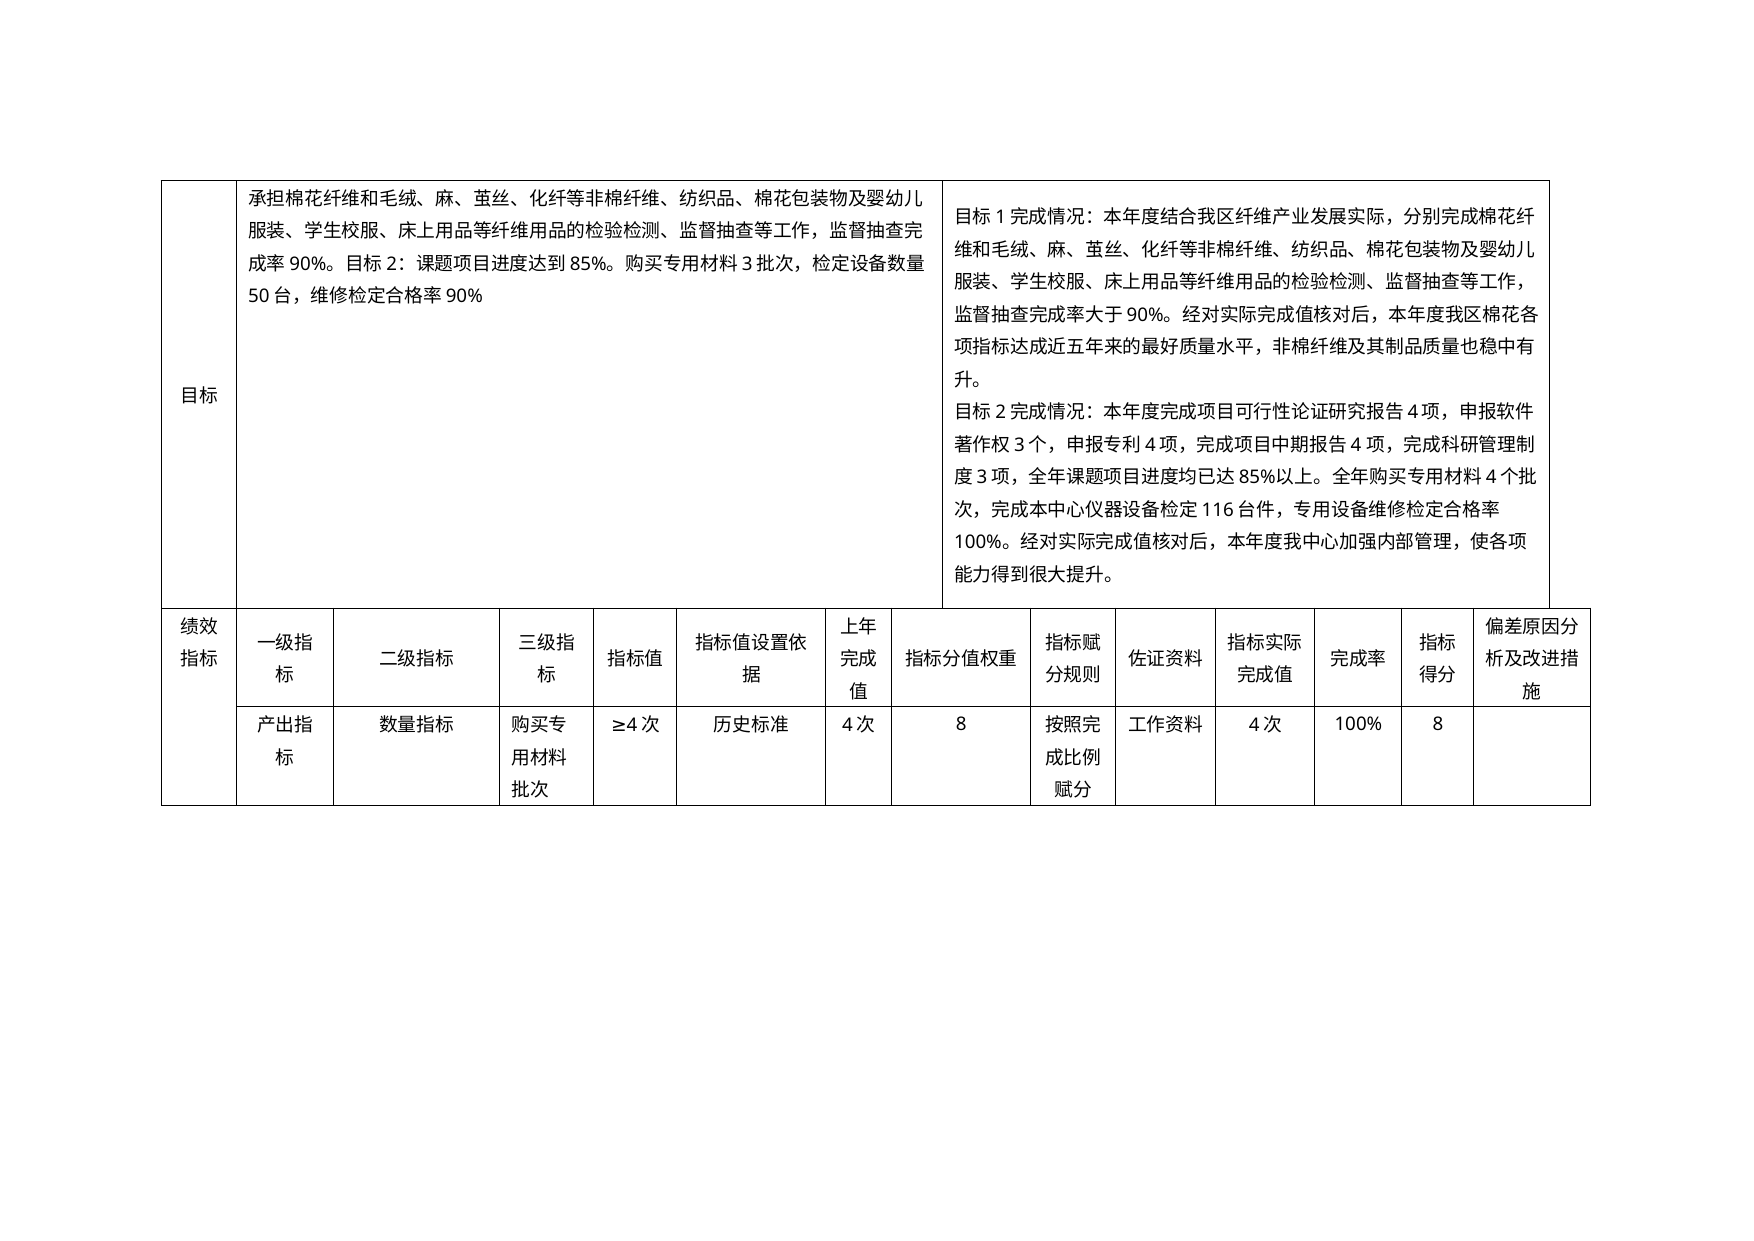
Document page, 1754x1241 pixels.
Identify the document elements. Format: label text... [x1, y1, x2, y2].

table_cell 4次 [826, 707, 891, 805]
table_cell 数量指标 [334, 707, 499, 805]
table_cell 一级指标 [237, 609, 333, 706]
table_cell 绩效指标 [162, 609, 236, 805]
table_cell 4次 [1216, 707, 1314, 805]
table_cell 指标得分 [1402, 609, 1473, 706]
table_cell ≥4次 [594, 707, 676, 805]
table_cell 历史标准 [677, 707, 825, 805]
table_cell 二级指标 [334, 609, 499, 706]
table_cell 8 [892, 707, 1030, 805]
table_cell 8 [1402, 707, 1473, 805]
table_cell 年度总体目标 [162, 181, 236, 608]
table_cell 指标值 [594, 609, 676, 706]
table_cell 指标分值权重 [892, 609, 1030, 706]
table_cell 三级指标 [500, 609, 593, 706]
table_cell 偏差原因分析及改进措施 [1474, 609, 1590, 706]
table_cell 指标赋分规则 [1031, 609, 1115, 706]
table_cell 按照完成比例赋分 [1031, 707, 1115, 805]
table_cell 完成率 [1315, 609, 1401, 706]
table_cell 工作资料 [1116, 707, 1215, 805]
table_cell 指标值设置依据 [677, 609, 825, 706]
table_cell 目标1完成情况：本年度结合我区纤维产业发展实际，分别完成棉花纤维和毛绒、麻、茧丝、化纤等非棉纤维、纺织品、棉花包装物及婴幼儿服装、学生校服、床上用品等纤维用品的检验检测、监督抽查等工作，监督抽查完成率大于90%。经对实际完成值核对后，本年度我区棉花各项指标达成近五年来的最好质量水平，非棉纤维及其制品质量也稳中有升。 目标2完成情况：本年度完成项目可行性论证研究报告4项，申报软件著作权3个，申报专利4项，完成项目中期报告4 项，完成科研管理制度3项，全年课题项目进度均已达85%以上。全年购买专用材料4个批次，完成本中心仪器设备检定116台件，专用设备维修检定合格率100%。经对实际完成值核对后，本年度我中心加强内部管理，使各项能力得到很大提升。 [943, 181, 1549, 608]
table_cell [1474, 707, 1590, 805]
table_cell 产出指标 [237, 707, 333, 805]
table_cell 指标实际完成值 [1216, 609, 1314, 706]
table_cell 佐证资料 [1116, 609, 1215, 706]
table_cell 承担棉花纤维和毛绒、麻、茧丝、化纤等非棉纤维、纺织品、棉花包装物及婴幼儿服装、学生校服、床上用品等纤维用品的检验检测、监督抽查等工作，监督抽查完成率90%。目标2：课题项目进度达到85%。购买专用材料3批次，检定设备数量50台，维修检定合格率90% [237, 181, 942, 608]
table_cell 上年完成值 [826, 609, 891, 706]
table_cell 100% [1315, 707, 1401, 805]
table_cell 购买专用材料批次 [500, 707, 593, 805]
